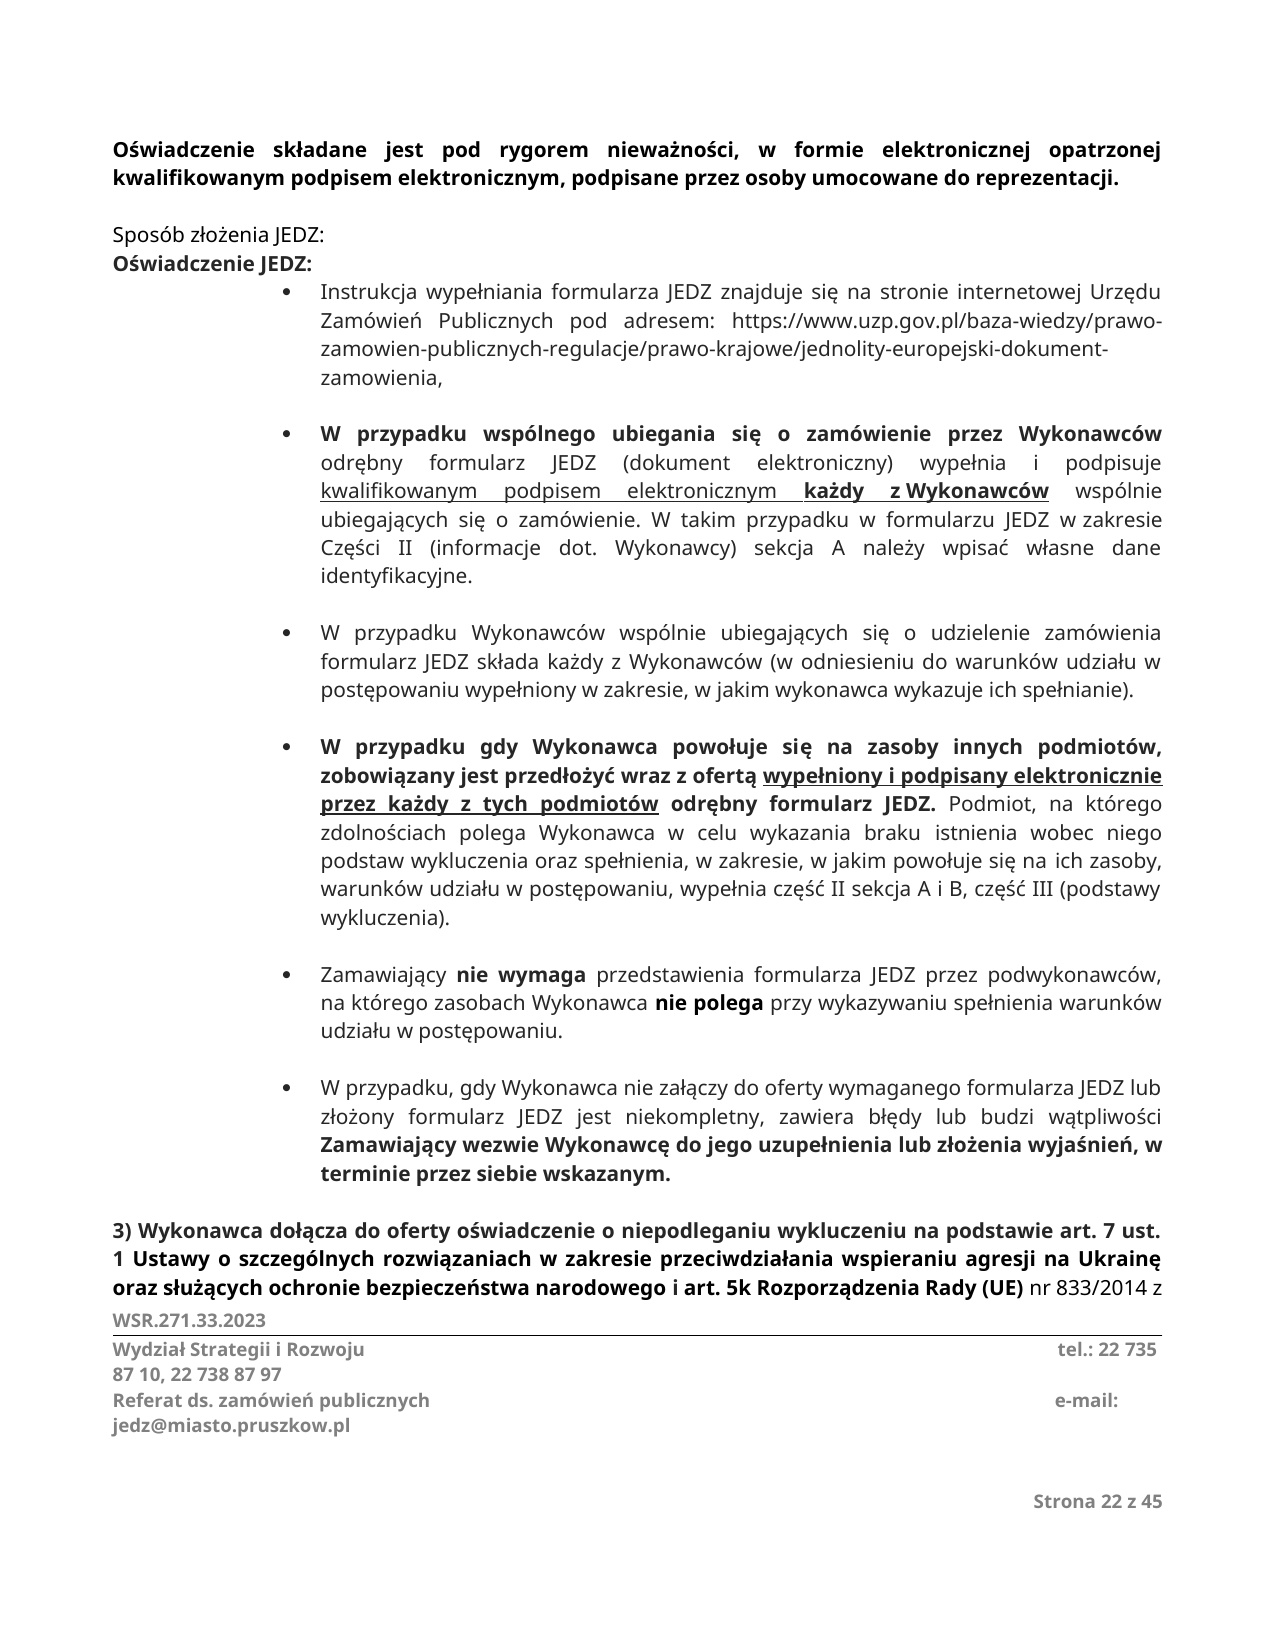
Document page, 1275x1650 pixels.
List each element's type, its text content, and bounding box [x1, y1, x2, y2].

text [112, 1216, 1162, 1301]
list Instrukcja wypełniania formularza JEDZ znajduje się na stronie internetowej Urzędu Zamówień Publicznych pod adresem: https://www.uzp.gov.pl/baza-wiedzy/prawo-zamowien-publicznych-regulacje/prawo-krajowe/jednolity-europejski-dokument-zamowienia, [283, 277, 1162, 391]
list W przypadku, gdy Wykonawca nie załączy do oferty wymaganego formularza JEDZ lub złożony formularz JEDZ jest niekompletny, zawiera błędy lub budzi wątpliwości Zamawiający wezwie Wykonawcę do jego uzupełnienia lub złożenia wyjaśnień, w terminie przez siebie wskazanym. [283, 1073, 1162, 1187]
list Zamawiający nie wymaga przedstawienia formularza JEDZ przez podwykonawców, na którego zasobach Wykonawca nie polega przy wykazywaniu spełnienia warunków udziału w postępowaniu. [283, 960, 1162, 1045]
list W przypadku Wykonawców wspólnie ubiegających się o udzielenie zamówienia formularz JEDZ składa każdy z Wykonawców (w odniesieniu do warunków udziału w postępowaniu wypełniony w zakresie, w jakim wykonawca wykazuje ich spełnianie). [283, 618, 1162, 704]
text Oświadczenie JEDZ: [112, 249, 1162, 277]
text Oświadczenie składane jest pod rygorem nieważności, w formie elektronicznej opatrzonej kwalifikowanym podpisem elektronicznym, podpisane przez osoby umocowane do reprezentacji. [112, 135, 1162, 192]
text Sposób złożenia JEDZ: [112, 220, 1162, 249]
list W przypadku gdy Wykonawca powołuje się na zasoby innych podmiotów, zobowiązany jest przedłożyć wraz z ofertą wypełniony i podpisany elektronicznie przez każdy z tych podmiotów odrębny formularz JEDZ. Podmiot, na którego zdolnościach polega Wykonawca w celu wykazania braku istnienia wobec niego podstaw wykluczenia oraz spełnienia, w zakresie, w jakim powołuje się na ich zasoby, warunków udziału w postępowaniu, wypełnia część II sekcja A i B, część III (podstawy wykluczenia). [283, 732, 1162, 931]
list W przypadku wspólnego ubiegania się o zamówienie przez Wykonawców odrębny formularz JEDZ (dokument elektroniczny) wypełnia i podpisuje kwalifikowanym podpisem elektronicznym każdy z Wykonawców wspólnie ubiegających się o zamówienie. W takim przypadku w formularzu JEDZ w zakresie Części II (informacje dot. Wykonawcy) sekcja A należy wpisać własne dane identyfikacyjne. [283, 419, 1162, 590]
